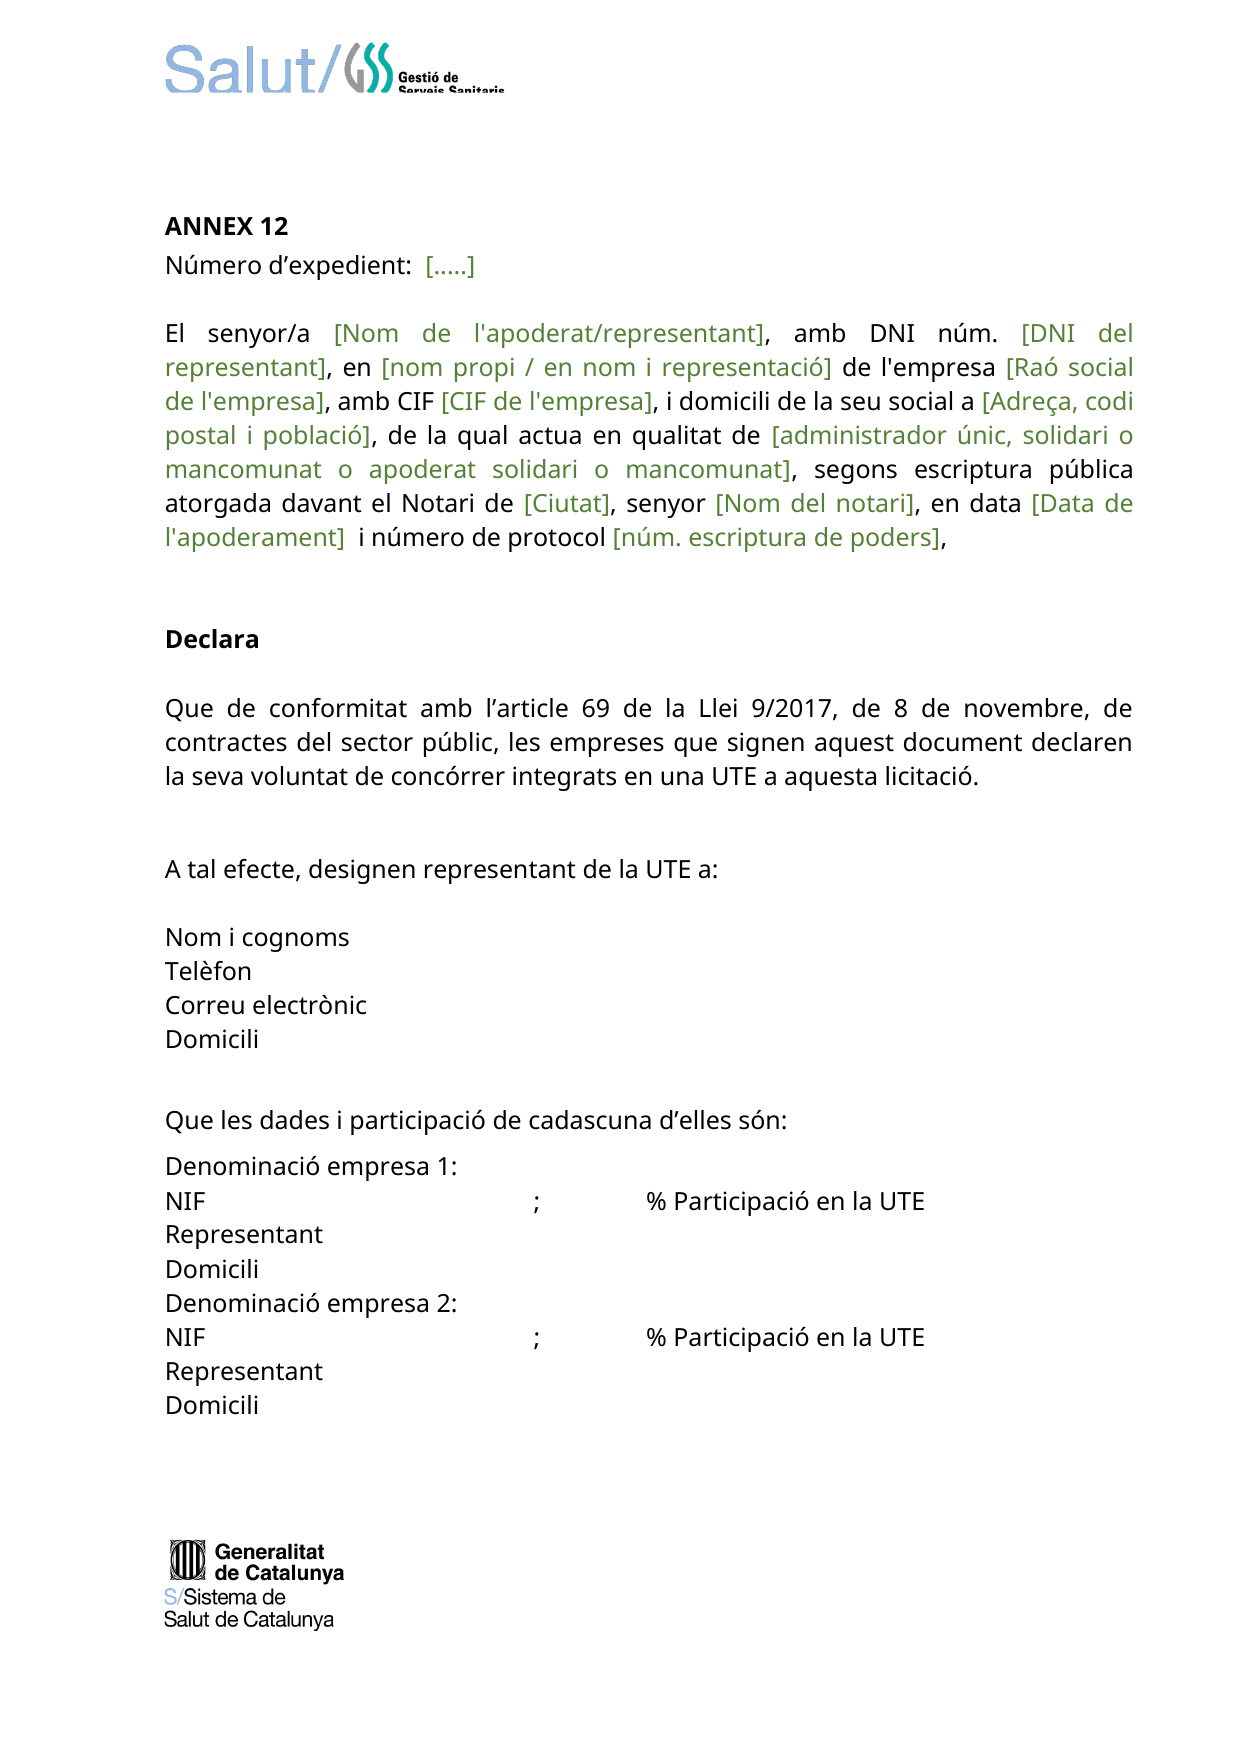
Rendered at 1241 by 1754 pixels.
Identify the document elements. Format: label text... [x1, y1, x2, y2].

text Representant [164, 1353, 1134, 1387]
picture [164, 1535, 350, 1631]
text Representant [164, 1217, 1134, 1251]
text A tal efecte, designen representant de la UTE a: [164, 852, 1134, 886]
text NIF ; % Participació en la UTE [164, 1319, 1134, 1353]
text El senyor/a [Nom de l'apoderat/representant], amb DNI núm. [DNI del representant], en [nom propi / en nom i representació] de l'empresa [Raó social de l'empresa], amb CIF [CIF de l'empresa], i domicili de la seu social a [Adreça, codi postal i població], de la qual actua en qualitat de [administrador únic, solidari o mancomunat o apoderat solidari o mancomunat], segons escriptura pública atorgada davant el Notari de [Ciutat], senyor [Nom del notari], en data [Data de l'apoderament] i número de protocol [núm. escriptura de poders], [164, 316, 1134, 554]
text Domicili [164, 1387, 1134, 1422]
text Denominació empresa 2: [164, 1285, 1134, 1319]
text ANNEX 12 [164, 208, 1134, 242]
picture [165, 42, 506, 93]
text Que de conformitat amb l’article 69 de la Llei 9/2017, de 8 de novembre, de contractes del sector públic, les empreses que signen aquest document declaren la seva voluntat de concórrer integrats en una UTE a aquesta licitació. [164, 690, 1134, 792]
text NIF ; % Participació en la UTE [164, 1183, 1134, 1217]
text Denominació empresa 1: [164, 1149, 1134, 1183]
text Número d’expedient: [.....] [164, 247, 1134, 282]
text Declara [164, 622, 1134, 656]
text Que les dades i participació de cadascuna d’elles són: [164, 1102, 1134, 1137]
text Domicili [164, 1022, 1134, 1056]
text Correu electrònic [164, 988, 1134, 1022]
text Nom i cognoms [164, 920, 1134, 954]
text Telèfon [164, 954, 1134, 988]
text Domicili [164, 1251, 1134, 1285]
